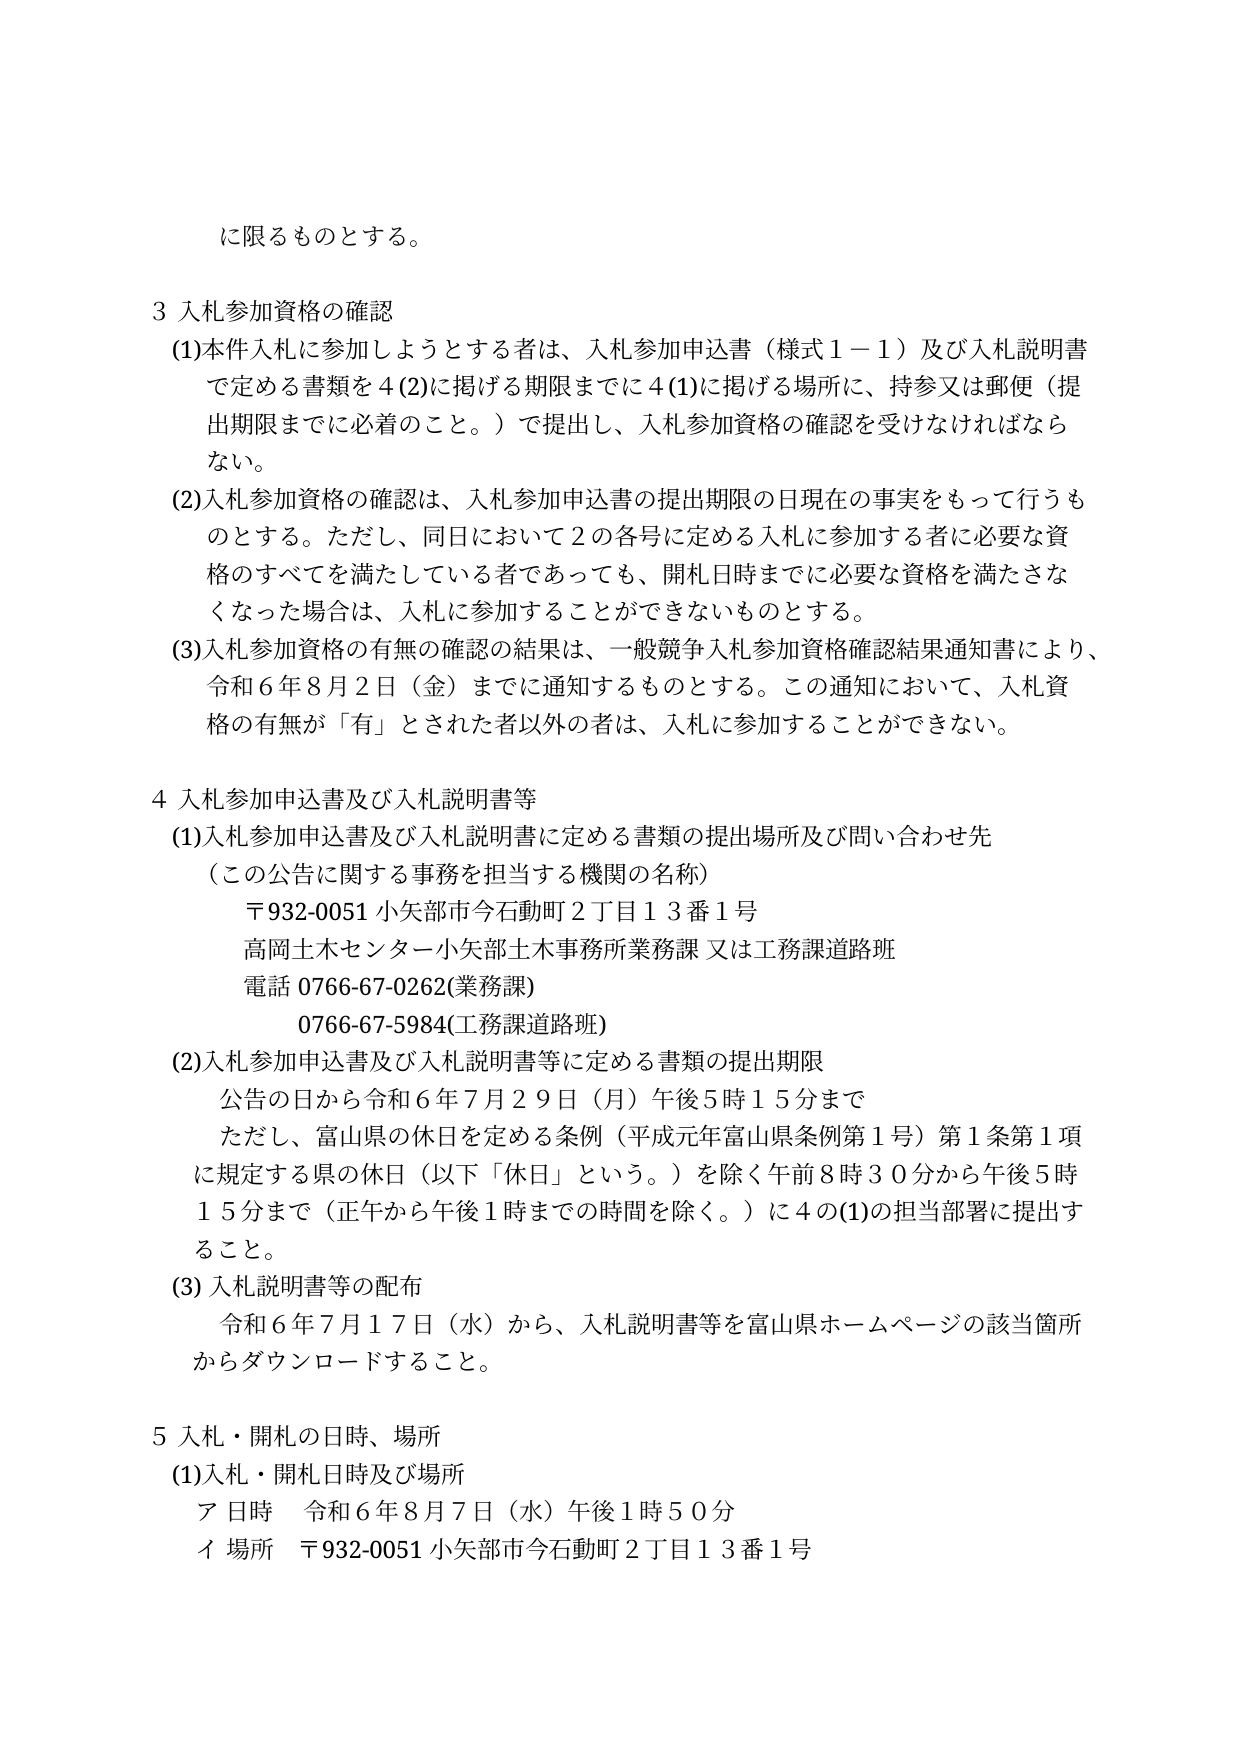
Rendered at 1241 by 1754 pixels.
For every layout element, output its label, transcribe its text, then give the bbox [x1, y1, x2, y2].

text 電話 0766-67-0262(業務課) [148, 967, 1092, 1004]
text イ 場所 〒932-0051 小矢部市今石動町２丁目１３番１号 [148, 1529, 1092, 1567]
text ４ 入札参加申込書及び入札説明書等 [148, 779, 1092, 817]
text (1)本件入札に参加しようとする者は、入札参加申込書（様式１－１）及び入札説明書で定める書類を４(2)に掲げる期限までに４(1)に掲げる場所に、持参又は郵便（提出期限までに必着のこと。）で提出し、入札参加資格の確認を受けなければならない。 [148, 329, 1092, 479]
text 〒932-0051 小矢部市今石動町２丁目１３番１号 [148, 892, 1092, 929]
text (3)入札参加資格の有無の確認の結果は、一般競争入札参加資格確認結果通知書により、令和６年８月２日（金）までに通知するものとする。この通知において、入札資格の有無が「有」とされた者以外の者は、入札に参加することができない。 [148, 629, 1092, 742]
text 令和６年７月１７日（水）から、入札説明書等を富山県ホームページの該当箇所からダウンロードすること。 [148, 1304, 1092, 1379]
text ア 日時 令和６年８月７日（水）午後１時５０分 [148, 1492, 1092, 1529]
text ５ 入札・開札の日時、場所 [148, 1417, 1092, 1454]
text (3) 入札説明書等の配布 [148, 1267, 1092, 1304]
text ただし、富山県の休日を定める条例（平成元年富山県条例第１号）第１条第１項に規定する県の休日（以下「休日」という。）を除く午前８時３０分から午後５時１５分まで（正午から午後１時までの時間を除く。）に４の(1)の担当部署に提出すること。 [148, 1117, 1092, 1267]
text (2)入札参加申込書及び入札説明書等に定める書類の提出期限 [148, 1042, 1092, 1079]
text （この公告に関する事務を担当する機関の名称） [148, 854, 1092, 892]
text 公告の日から令和６年７月２９日（月）午後５時１５分まで [148, 1079, 1092, 1117]
text (2)入札参加資格の確認は、入札参加申込書の提出期限の日現在の事実をもって行うものとする。ただし、同日において２の各号に定める入札に参加する者に必要な資格のすべてを満たしている者であっても、開札日時までに必要な資格を満たさなくなった場合は、入札に参加することができないものとする。 [148, 479, 1092, 629]
text (1)入札・開札日時及び場所 [148, 1454, 1092, 1492]
text ３ 入札参加資格の確認 [148, 292, 1092, 329]
text 高岡土木センター小矢部土木事務所業務課 又は工務課道路班 [148, 929, 1092, 967]
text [148, 217, 1092, 254]
text 0766-67-5984(工務課道路班) [148, 1004, 1092, 1042]
text (1)入札参加申込書及び入札説明書に定める書類の提出場所及び問い合わせ先 [148, 817, 1092, 854]
